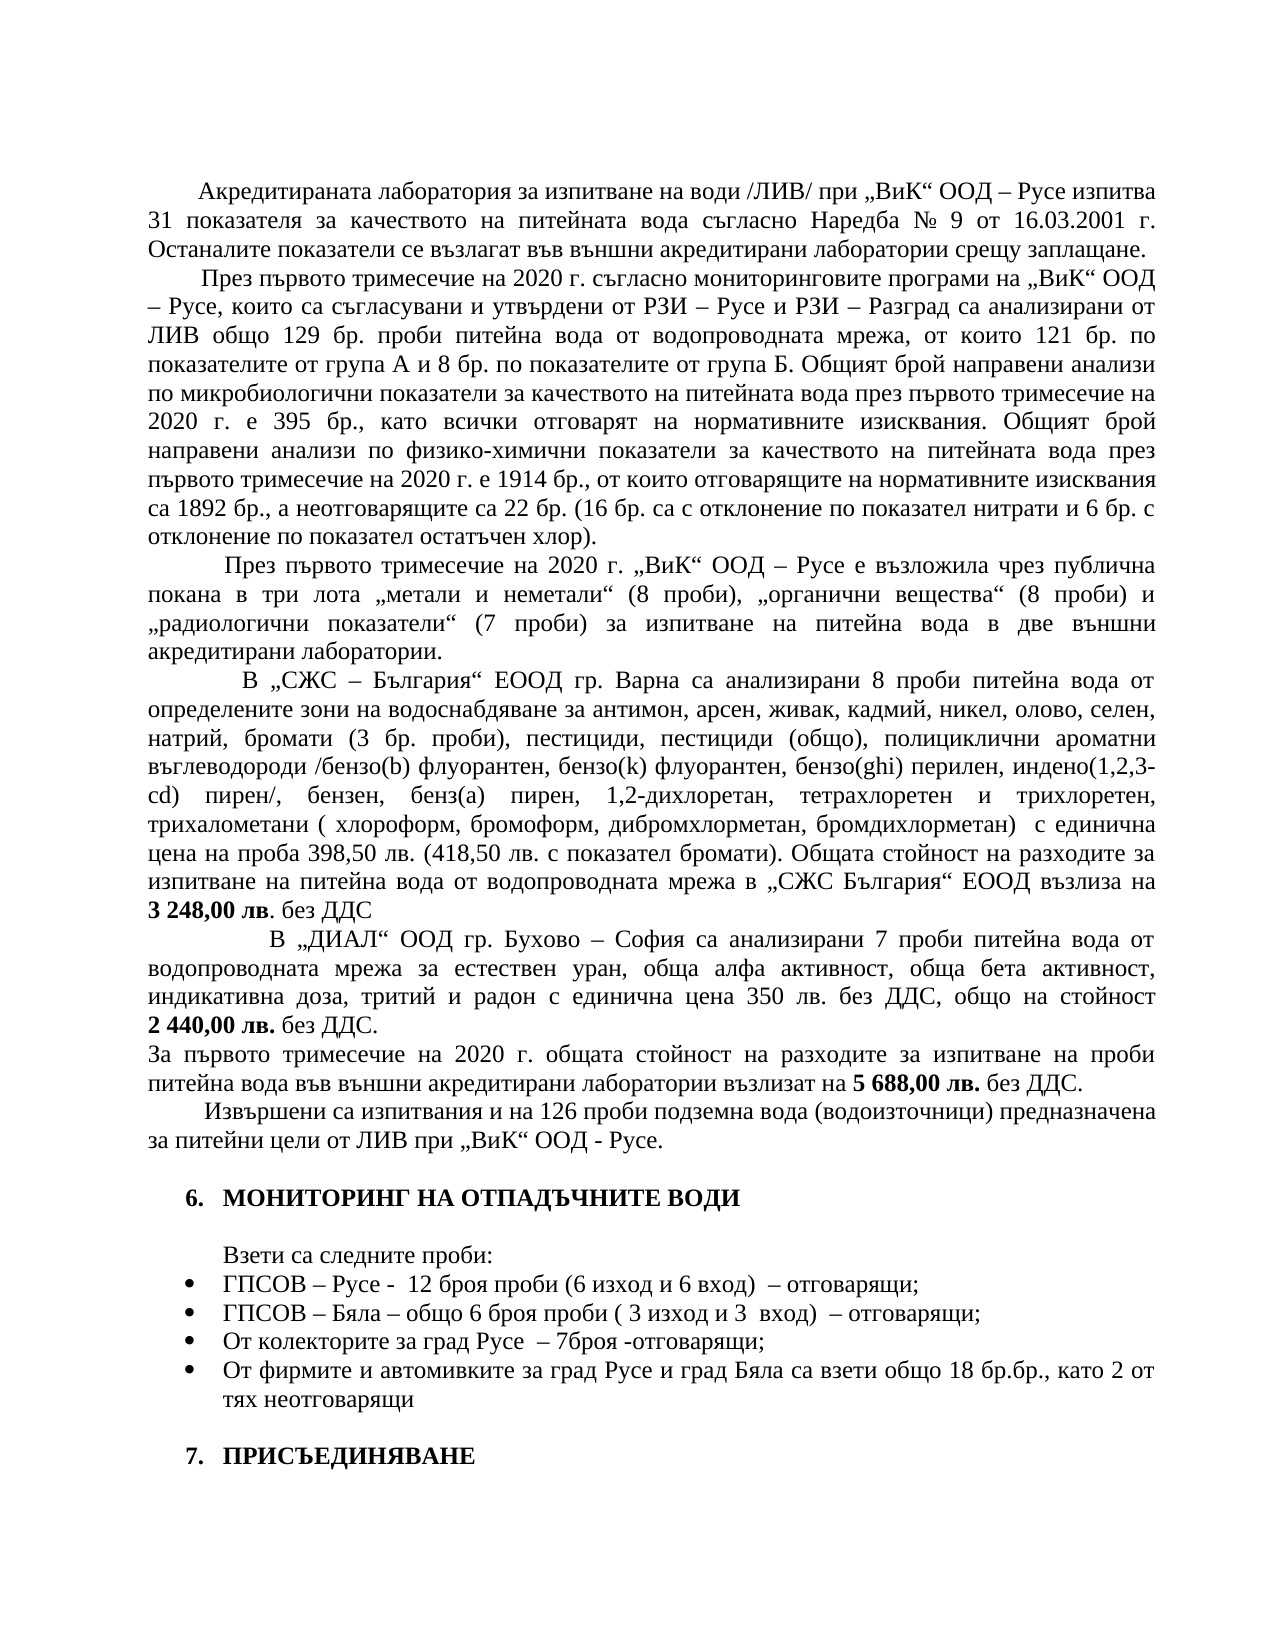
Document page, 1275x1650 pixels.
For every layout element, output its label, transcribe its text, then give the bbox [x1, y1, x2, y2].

list ПРИСЪЕДИНЯВАНЕ [185, 1441, 1157, 1470]
text Взети са следните проби: [223, 1240, 1157, 1269]
text В „ДИАЛ“ ООД гр. Бухово – София са анализирани 7 проби питейна вода от водопроводната мрежа за естествен уран, обща алфа активност, обща бета активност, индикативна доза, тритий и радон с единична цена 350 лв. без ДДС, общо на стойност 2 440,00 лв. без ДДС. [148, 924, 1157, 1039]
list От колекторите за град Русе – 7броя -отговарящи; [185, 1326, 1157, 1355]
text Акредитираната лаборатория за изпитване на води /ЛИВ/ при „ВиК“ ООД – Русе изпитва 31 показателя за качеството на питейната вода съгласно Наредба № 9 от 16.03.2001 г. Останалите показатели се възлагат във външни акредитирани лаборатории срещу заплащане. [148, 176, 1157, 263]
text През първото тримесечие на 2020 г. съгласно мониторинговите програми на „ВиК“ ООД – Русе, които са съгласувани и утвърдени от РЗИ – Русе и РЗИ – Разград са анализирани от ЛИВ общо 129 бр. проби питейна вода от водопроводната мрежа, от които 121 бр. по показателите от група А и 8 бр. по показателите от група Б. Общият брой направени анализи по микробиологични показатели за качеството на питейната вода през първото тримесечие на 2020 г. е 395 бр., като всички отговарят на нормативните изисквания. Общият брой направени анализи по физико-химични показатели за качеството на питейната вода през първото тримесечие на 2020 г. е 1914 бр., от които отговарящите на нормативните изисквания са 1892 бр., а неотговарящите са 22 бр. (16 бр. са с отклонение по показател нитрати и 6 бр. с отклонение по показател остатъчен хлор). [148, 263, 1157, 550]
list МОНИТОРИНГ НА ОТПАДЪЧНИТЕ ВОДИ [185, 1183, 1157, 1211]
list ГПСОВ – Русе - 12 броя проби (6 изход и 6 вход) – отговарящи; [185, 1269, 1157, 1298]
list От фирмите и автомивките за град Русе и град Бяла са взети общо 18 бр.бр., като 2 от тях неотговарящи [185, 1355, 1157, 1413]
text За първото тримесечие на 2020 г. общата стойност на разходите за изпитване на проби питейна вода във външни акредитирани лаборатории възлизат на 5 688,00 лв. без ДДС. [148, 1039, 1157, 1096]
text В „СЖС – България“ ЕООД гр. Варна са анализирани 8 проби питейна вода от определените зони на водоснабдяване за антимон, арсен, живак, кадмий, никел, олово, селен, натрий, бромати (3 бр. проби), пестициди, пестициди (общо), полициклични ароматни въглеводороди /бензо(b) флуорантен, бензо(k) флуорантен, бензо(ghi) перилен, индено(1,2,3-cd) пирен/, бензен, бенз(а) пирен, 1,2-дихлоретан, тетрахлоретен и трихлоретен, трихалометани ( хлороформ, бромоформ, дибромхлорметан, бромдихлорметан) с единична цена на проба 398,50 лв. (418,50 лв. с показател бромати). Общата стойност на разходите за изпитване на питейна вода от водопроводната мрежа в „СЖС България“ ЕООД възлиза на 3 248,00 лв. без ДДС [148, 665, 1157, 924]
list ГПСОВ – Бяла – общо 6 броя проби ( 3 изход и 3 вход) – отговарящи; [185, 1298, 1157, 1326]
text Извършени са изпитвания и на 126 проби подземна вода (водоизточници) предназначена за питейни цели от ЛИВ при „ВиК“ ООД - Русе. [148, 1096, 1157, 1154]
text През първото тримесечие на 2020 г. „ВиК“ ООД – Русе е възложила чрез публична покана в три лота „метали и неметали“ (8 проби), „органични вещества“ (8 проби) и „радиологични показатели“ (7 проби) за изпитване на питейна вода в две външни акредитирани лаборатории. [148, 550, 1157, 665]
